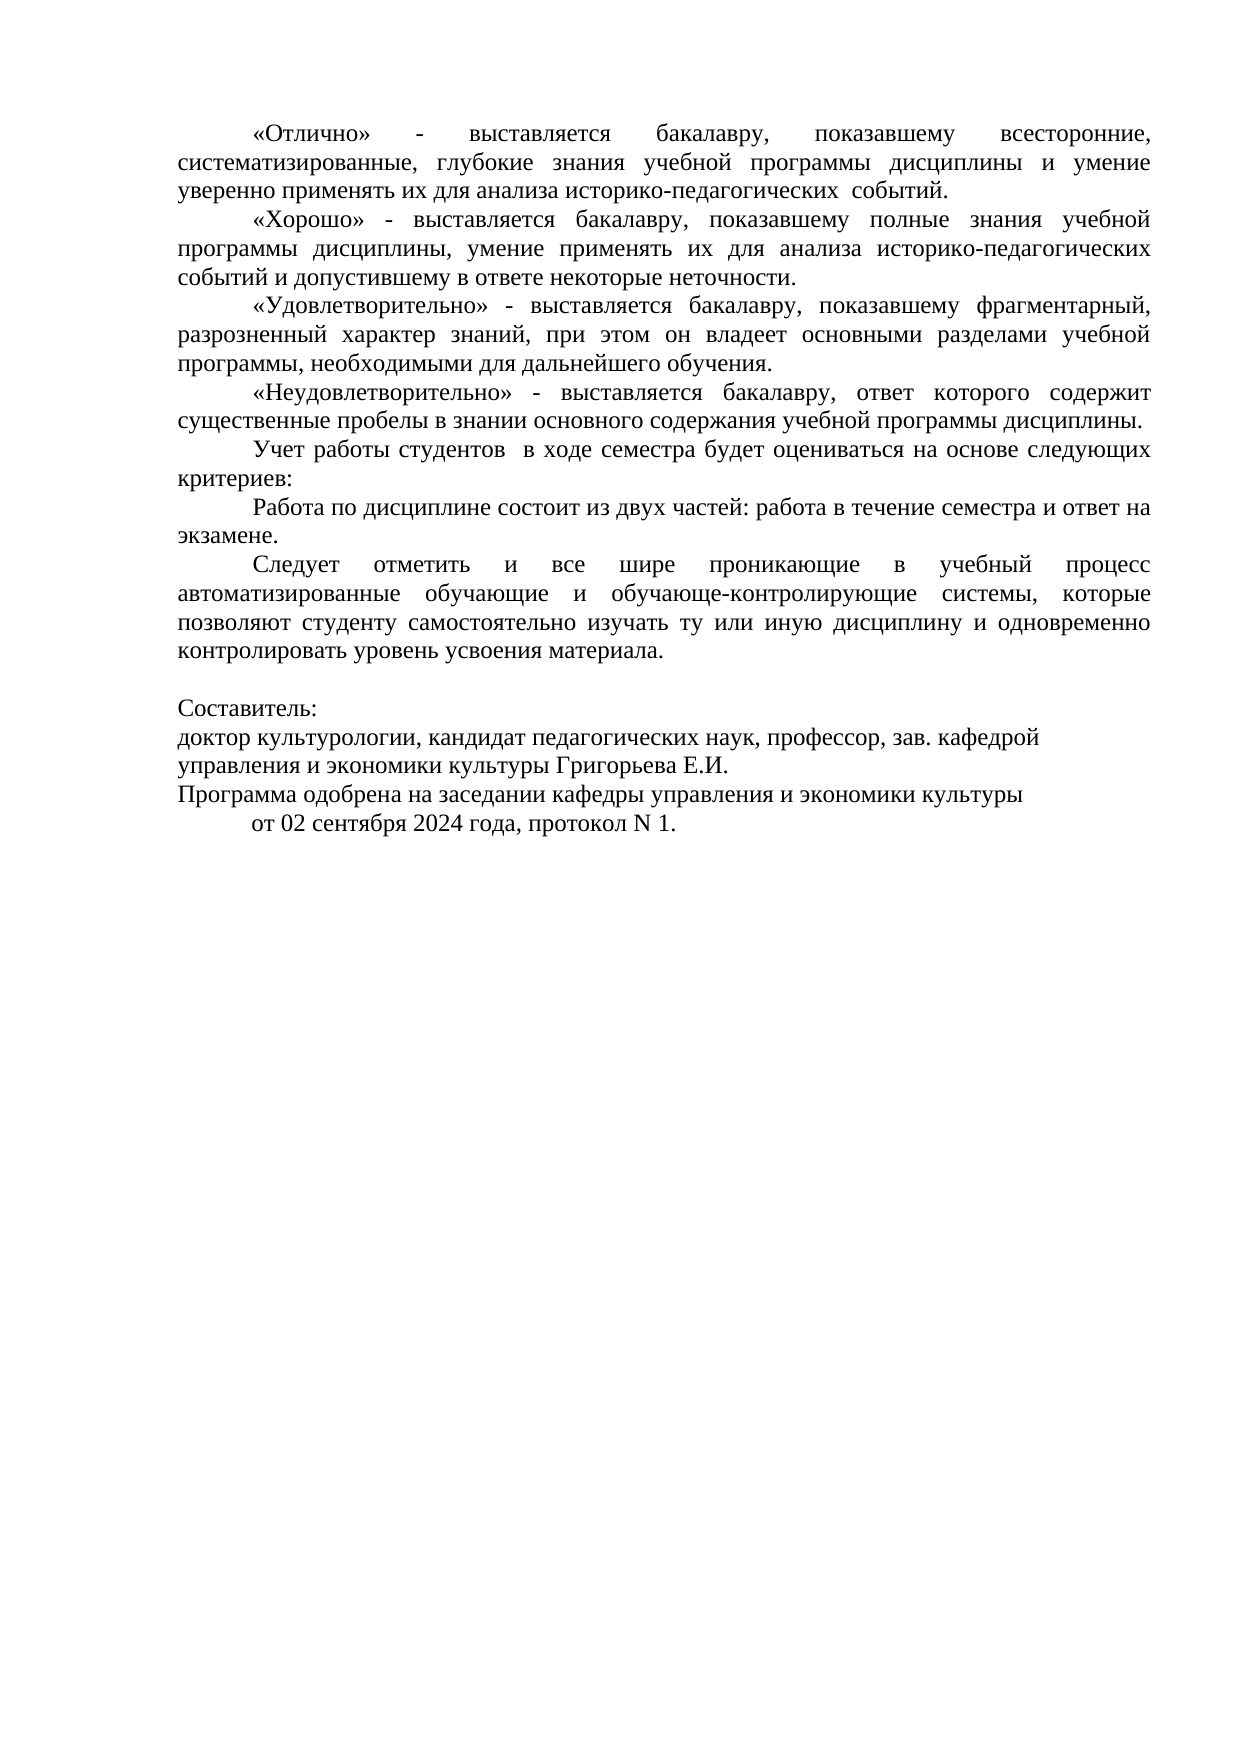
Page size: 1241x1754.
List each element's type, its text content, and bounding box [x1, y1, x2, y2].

text Составитель: [177, 693, 1152, 722]
text Программа одобрена на заседании кафедры управления и экономики культуры [177, 779, 1152, 808]
text «Отлично» - выставляется бакалавру, показавшему всесторонние, систематизированные, глубокие знания учебной программы дисциплины и умение уверенно применять их для анализа историко-педагогических событий. [177, 118, 1152, 204]
text от 02 сентября 2024 года, протокол N 1. [177, 808, 1152, 837]
text «Хорошо» - выставляется бакалавру, показавшему полные знания учебной программы дисциплины, умение применять их для анализа историко-педагогических событий и допустившему в ответе некоторые неточности. [177, 204, 1152, 291]
text «Удовлетворительно» - выставляется бакалавру, показавшему фрагментарный, разрозненный характер знаний, при этом он владеет основными разделами учебной программы, необходимыми для дальнейшего обучения. [177, 291, 1152, 377]
text Работа по дисциплине состоит из двух частей: работа в течение семестра и ответ на экзамене. [177, 492, 1152, 549]
text «Неудовлетворительно» - выставляется бакалавру, ответ которого содержит существенные пробелы в знании основного содержания учебной программы дисциплины. [177, 377, 1152, 434]
text Следует отметить и все шире проникающие в учебный процесс автоматизированные обучающие и обучающе-контролирующие системы, которые позволяют студенту самостоятельно изучать ту или иную дисциплину и одновременно контролировать уровень усвоения материала. [177, 549, 1152, 664]
text Учет работы студентов в ходе семестра будет оцениваться на основе следующих критериев: [177, 434, 1152, 492]
text доктор культурологии, кандидат педагогических наук, профессор, зав. кафедрой управления и экономики культуры Григорьева Е.И. [177, 722, 1152, 779]
